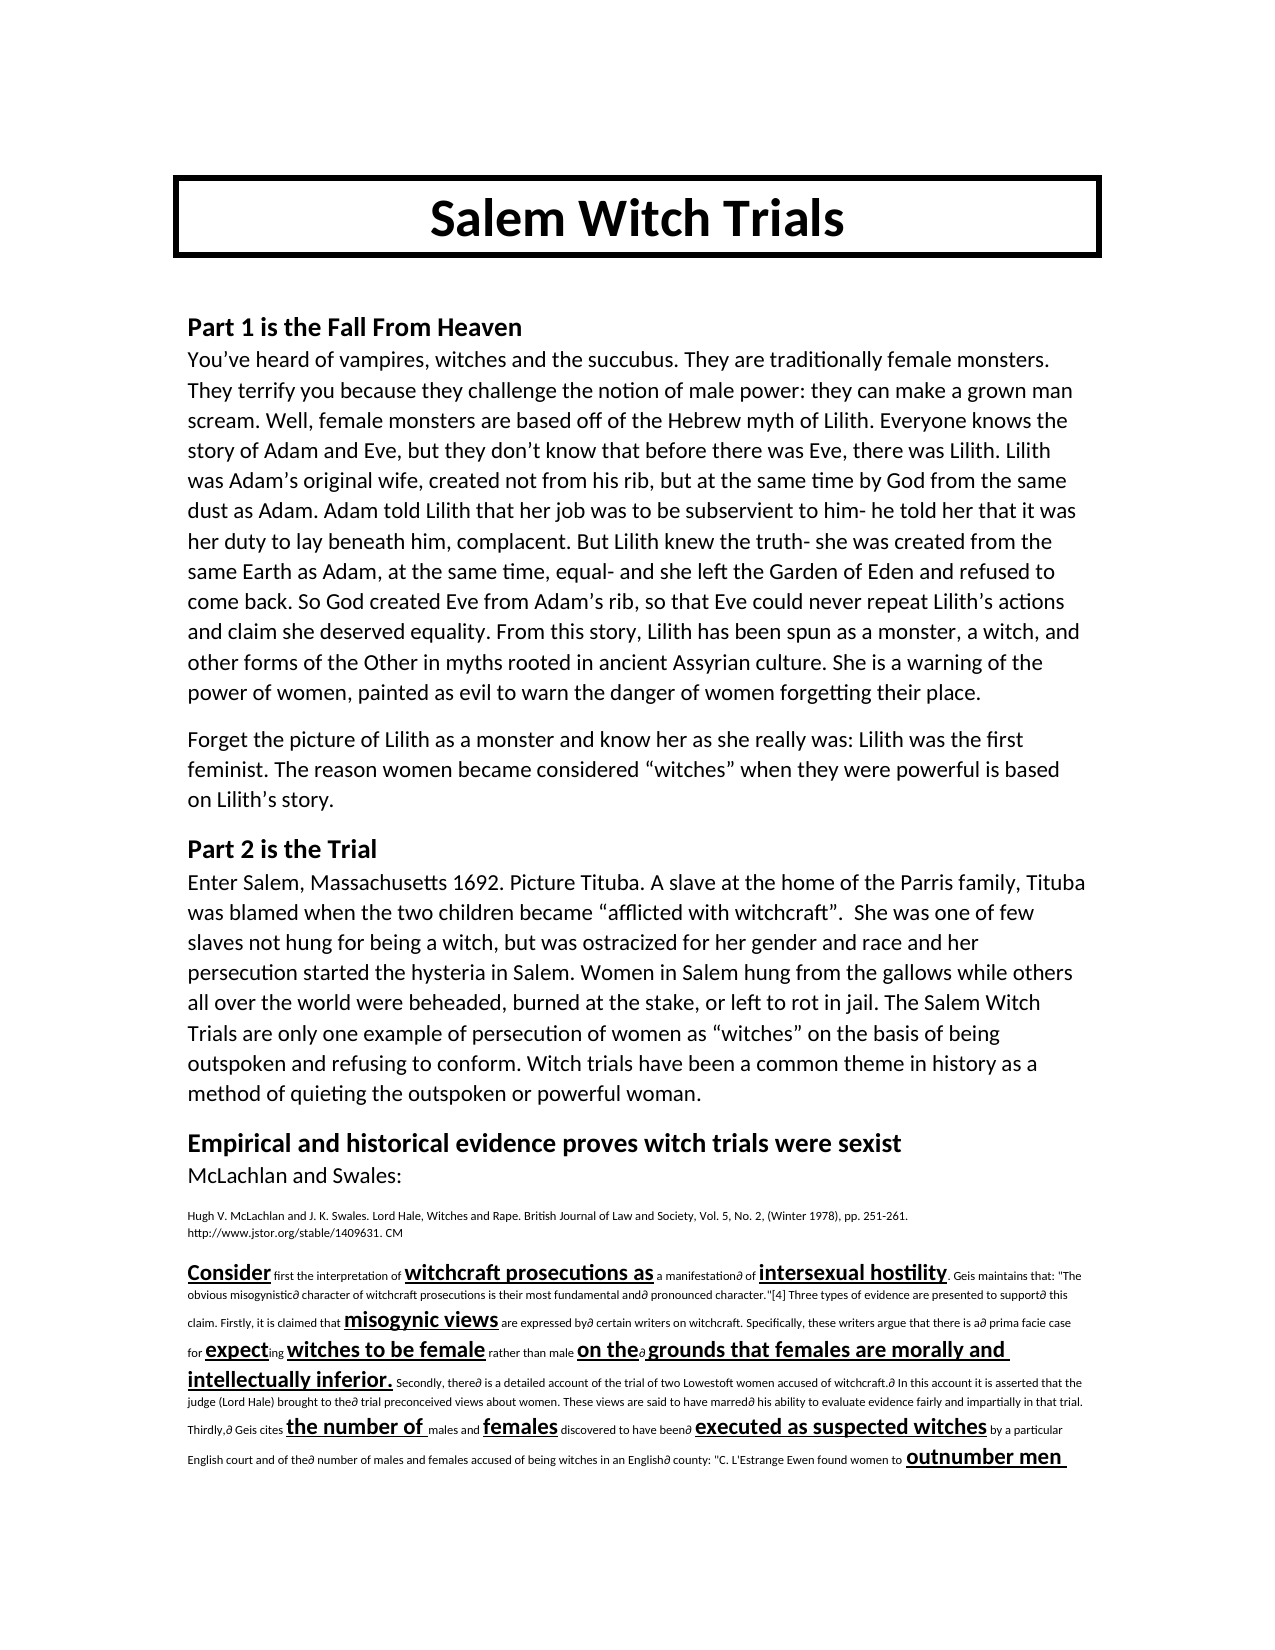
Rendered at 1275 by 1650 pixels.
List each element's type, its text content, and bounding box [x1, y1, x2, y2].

subtitle Empirical and historical evidence proves witch trials were sexist [187, 1126, 1087, 1159]
subtitle Part 2 is the Trial [187, 832, 1087, 865]
subtitle Part 1 is the Fall From Heaven [187, 310, 1087, 343]
text McLachlan and Swales: [187, 1162, 1087, 1189]
text You’ve heard of vampires, witches and the succubus. They are traditionally female monsters. They terrify you because they challenge the notion of male power: they can make a grown man scream. Well, female monsters are based off of the Hebrew myth of Lilith. Everyone knows the story of Adam and Eve, but they don’t know that before there was Eve, there was Lilith. Lilith was Adam’s original wife, created not from his rib, but at the same time by God from the same dust as Adam. Adam told Lilith that her job was to be subservient to him- he told her that it was her duty to lay beneath him, complacent. But Lilith knew the truth- she was created from the same Earth as Adam, at the same time, equal- and she left the Garden of Eden and refused to come back. So God created Eve from Adam’s rib, so that Eve could never repeat Lilith’s actions and claim she deserved equality. From this story, Lilith has been spun as a monster, a witch, and other forms of the Other in myths rooted in ancient Assyrian culture. She is a warning of the power of women, painted as evil to warn the danger of women forgetting their place. [187, 346, 1087, 706]
text Enter Salem, Massachusetts 1692. Picture Tituba. A slave at the home of the Parris family, Tituba was blamed when the two children became “afflicted with witchcraft”. She was one of few slaves not hung for being a witch, but was ostracized for her gender and race and her persecution started the hysteria in Salem. Women in Salem hung from the gallows while others all over the world were beheaded, burned at the stake, or left to rot in jail. The Salem Witch Trials are only one example of persecution of women as “witches” on the basis of being outspoken and refusing to conform. Witch trials have been a common theme in history as a method of quieting the outspoken or powerful woman. [187, 868, 1087, 1107]
subtitle Salem Witch Trials [179, 181, 1096, 252]
text Forget the picture of Lilith as a monster and know her as she really was: Lilith was the first feminist. The reason women became considered “witches” when they were powerful is based on Lilith’s story. [187, 725, 1087, 813]
text Hugh V. McLachlan and J. K. Swales. Lord Hale, Witches and Rape. British Journal of Law and Society, Vol. 5, No. 2, (Winter 1978), pp. 251-261. http://www.jstor.org/stable/1409631. CM [187, 1208, 1087, 1240]
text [187, 1258, 1087, 1470]
